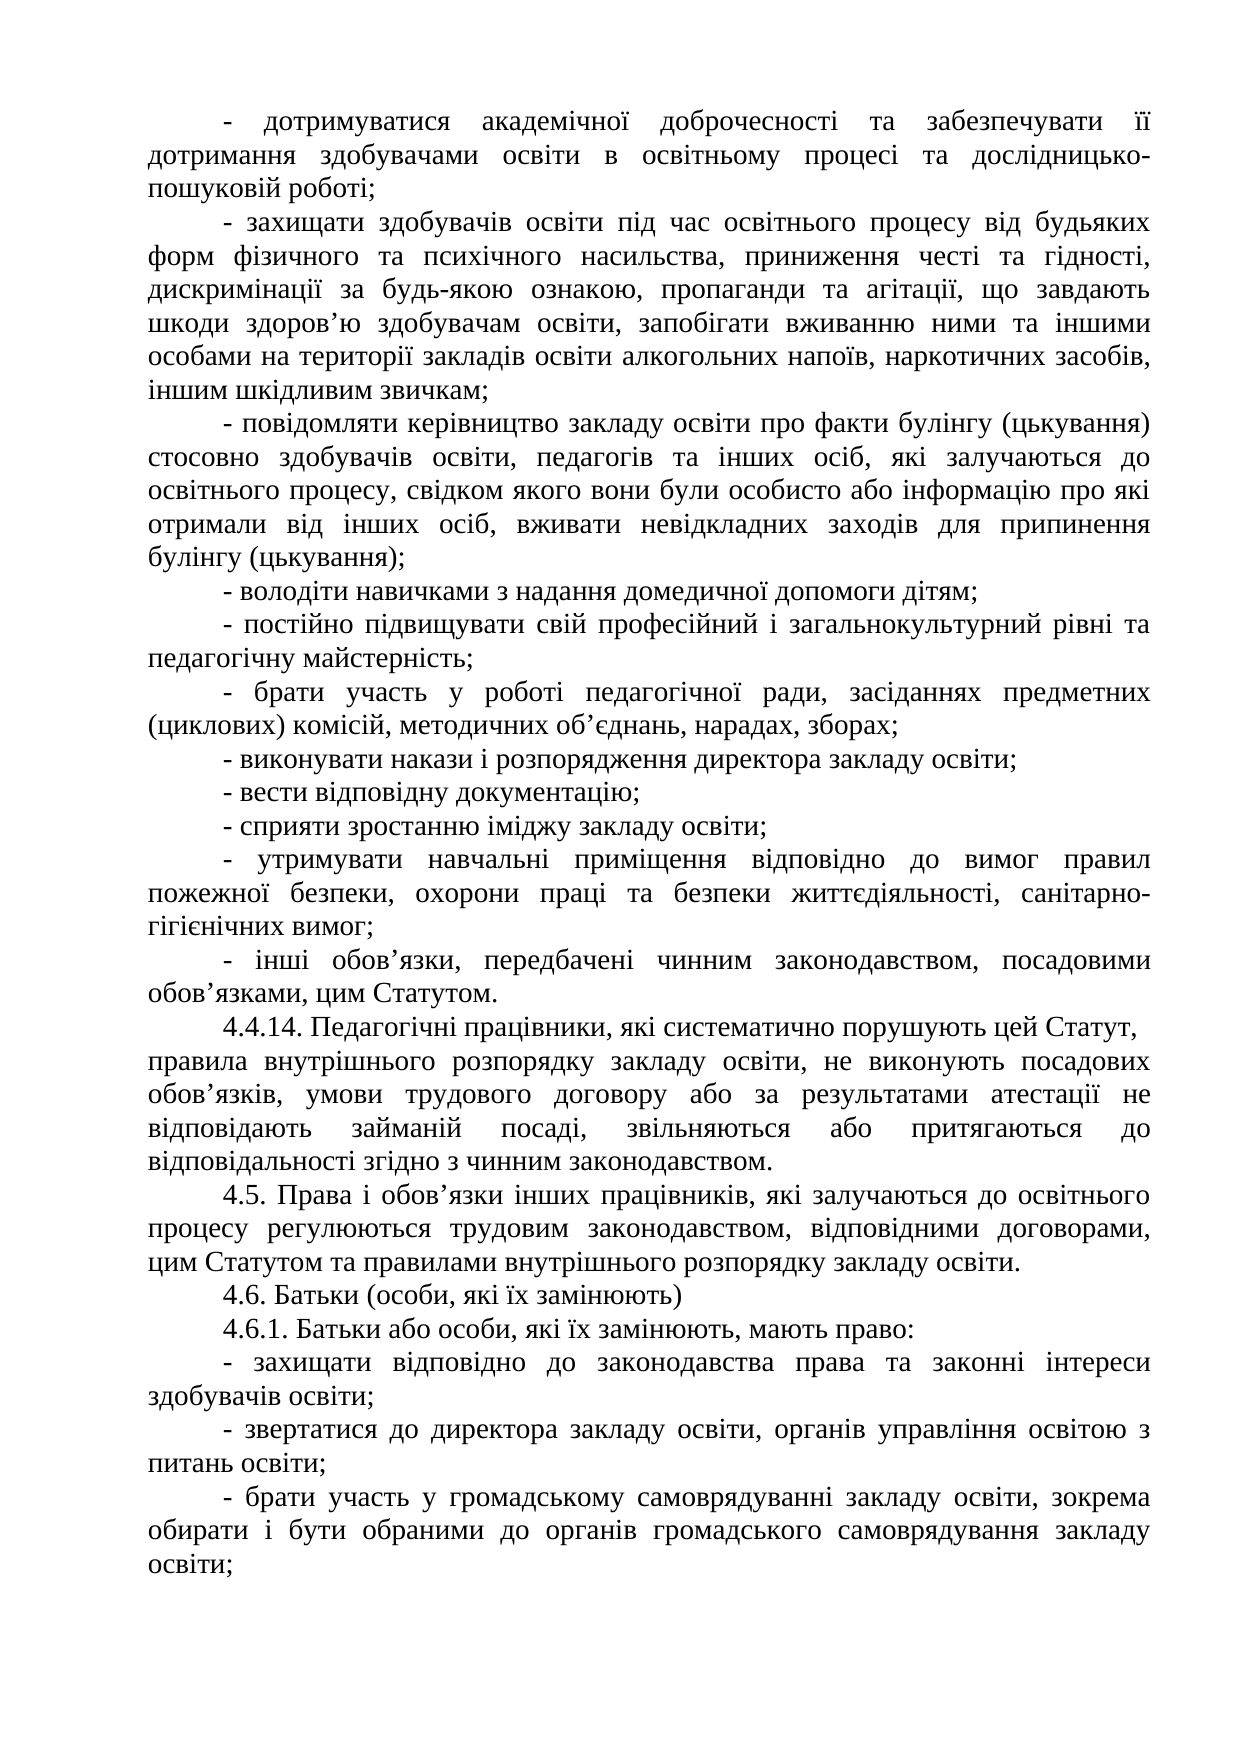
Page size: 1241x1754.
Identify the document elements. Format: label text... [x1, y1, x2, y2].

text - дотримуватися академічної доброчесності та забезпечувати її дотримання здобувачами освіти в освітньому процесі та дослідницько-пошуковій роботі; [148, 103, 1152, 204]
text - інші обов’язки, передбачені чинним законодавством, посадовими обов’язками, цим Статутом. [148, 942, 1152, 1009]
text - вести відповідну документацію; [148, 774, 1152, 808]
text - захищати здобувачів освіти під час освітнього процесу від будьяких форм фізичного та психічного насильства, приниження честі та гідності, дискримінації за будь-якою ознакою, пропаганди та агітації, що завдають шкоди здоров’ю здобувачам освіти, запобігати вживанню ними та іншими особами на території закладів освіти алкогольних напоїв, наркотичних засобів, іншим шкідливим звичкам; [148, 204, 1152, 405]
text правила внутрішнього розпорядку закладу освіти, не виконують посадових обов’язків, умови трудового договору або за результатами атестації не відповідають займаній посаді, звільняються або притягаються до відповідальності згідно з чинним законодавством. [148, 1043, 1152, 1177]
text - утримувати навчальні приміщення відповідно до вимог правил пожежної безпеки, охорони праці та безпеки життєдіяльності, санітарно-гігієнічних вимог; [148, 841, 1152, 942]
text - брати участь у роботі педагогічної ради, засіданнях предметних (циклових) комісій, методичних об’єднань, нарадах, зборах; [148, 674, 1152, 741]
text - постійно підвищувати свій професійний і загальнокультурний рівні та педагогічну майстерність; [148, 607, 1152, 674]
text 4.6. Батьки (особи, які їх замінюють) [148, 1277, 1152, 1311]
text - володіти навичками з надання домедичної допомоги дітям; [148, 573, 1152, 607]
text 4.6.1. Батьки або особи, які їх замінюють, мають право: [148, 1311, 1152, 1344]
text - виконувати накази і розпорядження директора закладу освіти; [148, 741, 1152, 774]
text - сприяти зростанню іміджу закладу освіти; [148, 808, 1152, 841]
text - звертатися до директора закладу освіти, органів управління освітою з питань освіти; [148, 1412, 1152, 1479]
text - повідомляти керівництво закладу освіти про факти булінгу (цькування) стосовно здобувачів освіти, педагогів та інших осіб, які залучаються до освітнього процесу, свідком якого вони були особисто або інформацію про які отримали від інших осіб, вживати невідкладних заходів для припинення булінгу (цькування); [148, 405, 1152, 573]
text 4.4.14. Педагогічні працівники, які систематично порушують цей Статут, [148, 1009, 1152, 1043]
text - брати участь у громадському самоврядуванні закладу освіти, зокрема обирати і бути обраними до органів громадського самоврядування закладу освіти; [148, 1479, 1152, 1579]
text 4.5. Права і обов’язки інших працівників, які залучаються до освітнього процесу регулюються трудовим законодавством, відповідними договорами, цим Статутом та правилами внутрішнього розпорядку закладу освіти. [148, 1177, 1152, 1277]
text - захищати відповідно до законодавства права та законні інтереси здобувачів освіти; [148, 1344, 1152, 1412]
